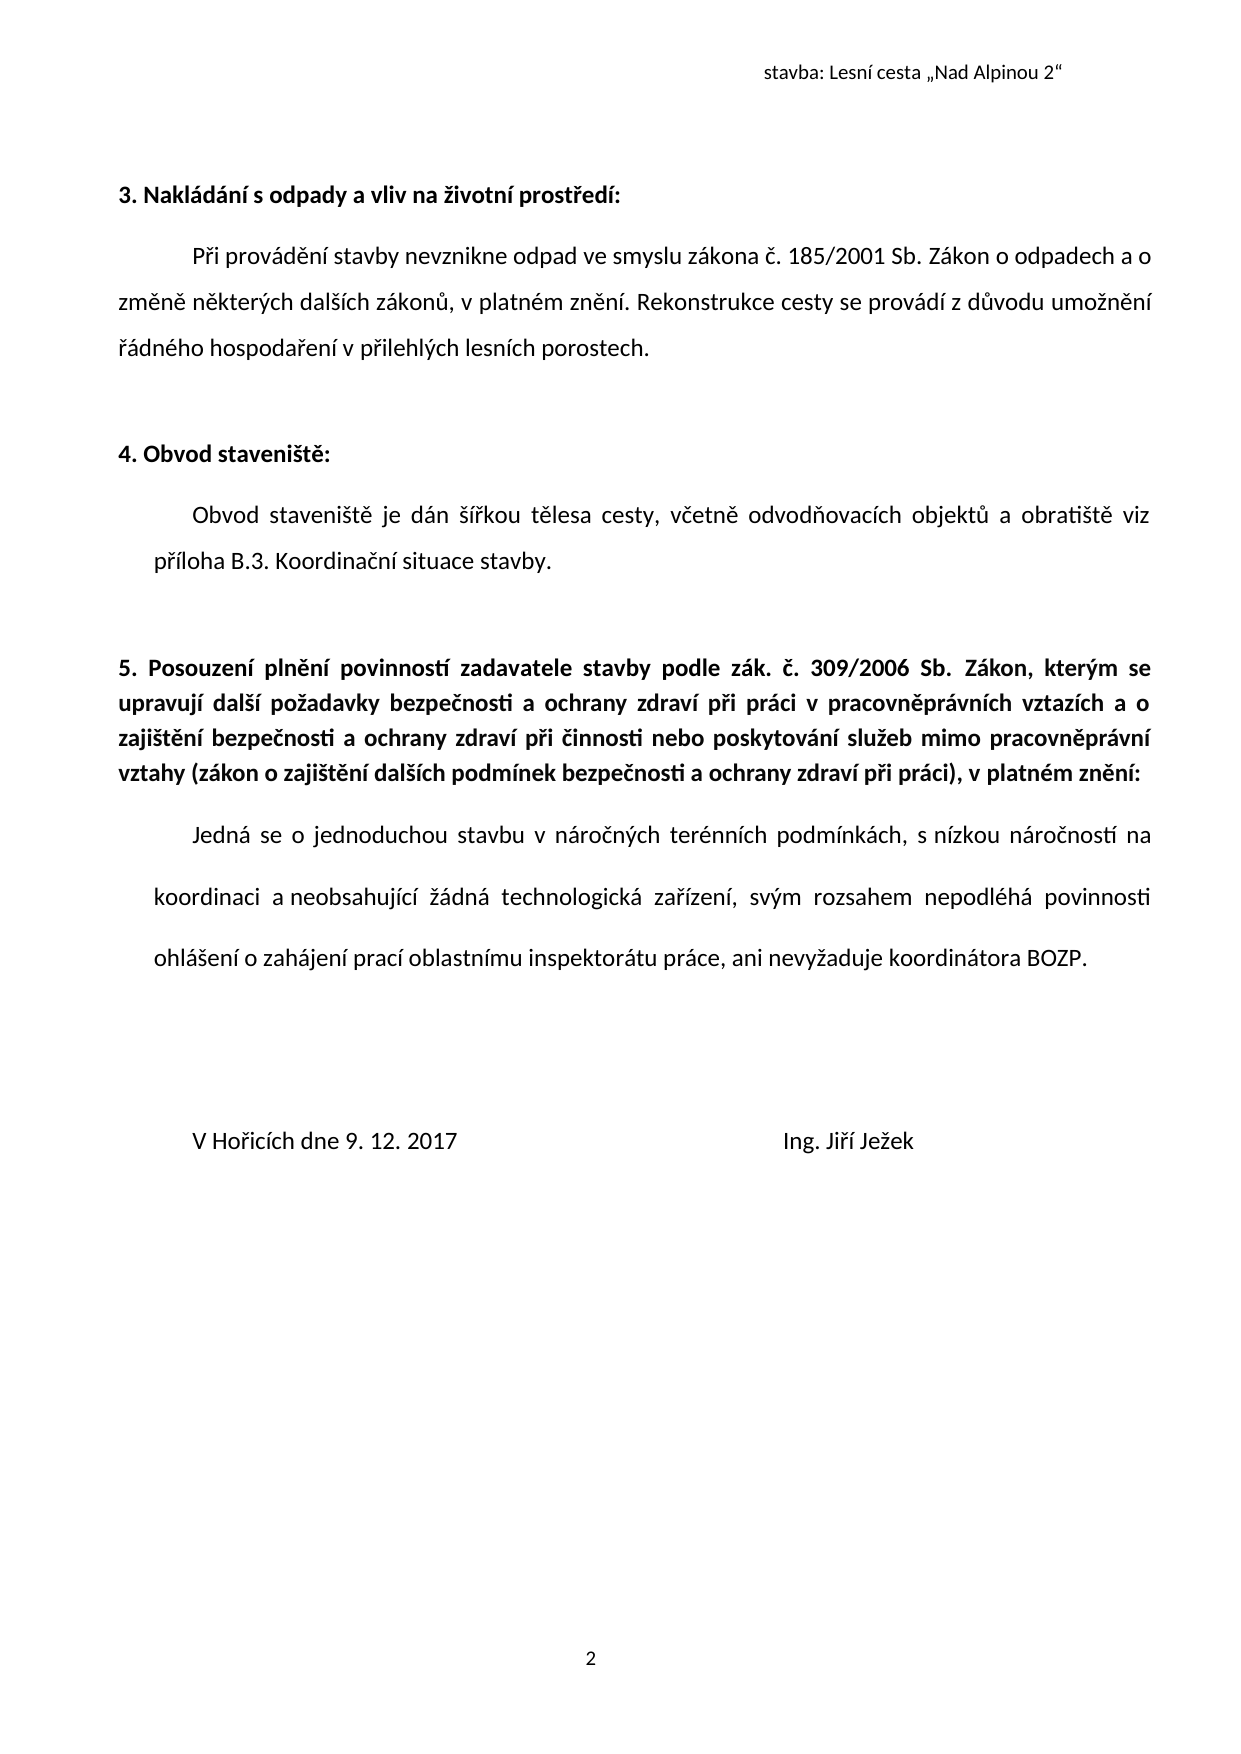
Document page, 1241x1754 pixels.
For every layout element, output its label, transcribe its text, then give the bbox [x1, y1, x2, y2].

text Při provádění stavby nevznikne odpad ve smyslu zákona č. 185/2001 Sb. Zákon o odpadech a o změně některých dalších zákonů, v platném znění. Rekonstrukce cesty se provádí z důvodu umožnění řádného hospodaření v přilehlých lesních porostech. [118, 240, 1152, 362]
text 4. Obvod staveniště: [118, 438, 1152, 469]
text Jedná se o jednoduchou stavbu v náročných terénních podmínkách, s nízkou náročností na koordinaci a neobsahující žádná technologická zařízení, svým rozsahem nepodléhá povinnosti ohlášení o zahájení prací oblastnímu inspektorátu práce, ani nevyžaduje koordinátora BOZP. [153, 819, 1152, 972]
text 3. Nakládání s odpady a vliv na životní prostředí: [118, 179, 1152, 210]
text Obvod staveniště je dán šířkou tělesa cesty, včetně odvodňovacích objektů a obratiště viz příloha B.3. Koordinační situace stavby. [153, 499, 1152, 576]
text 5. Posouzení plnění povinností zadavatele stavby podle zák. č. 309/2006 Sb. Zákon, kterým se upravují další požadavky bezpečnosti a ochrany zdraví při práci v pracovněprávních vztazích a o zajištění bezpečnosti a ochrany zdraví při činnosti nebo poskytování služeb mimo pracovněprávní vztahy (zákon o zajištění dalších podmínek bezpečnosti a ochrany zdraví při práci), v platném znění: [118, 652, 1152, 787]
text V Hořicích dne 9. 12. 2017 Ing. Jiří Ježek [118, 1125, 1152, 1155]
